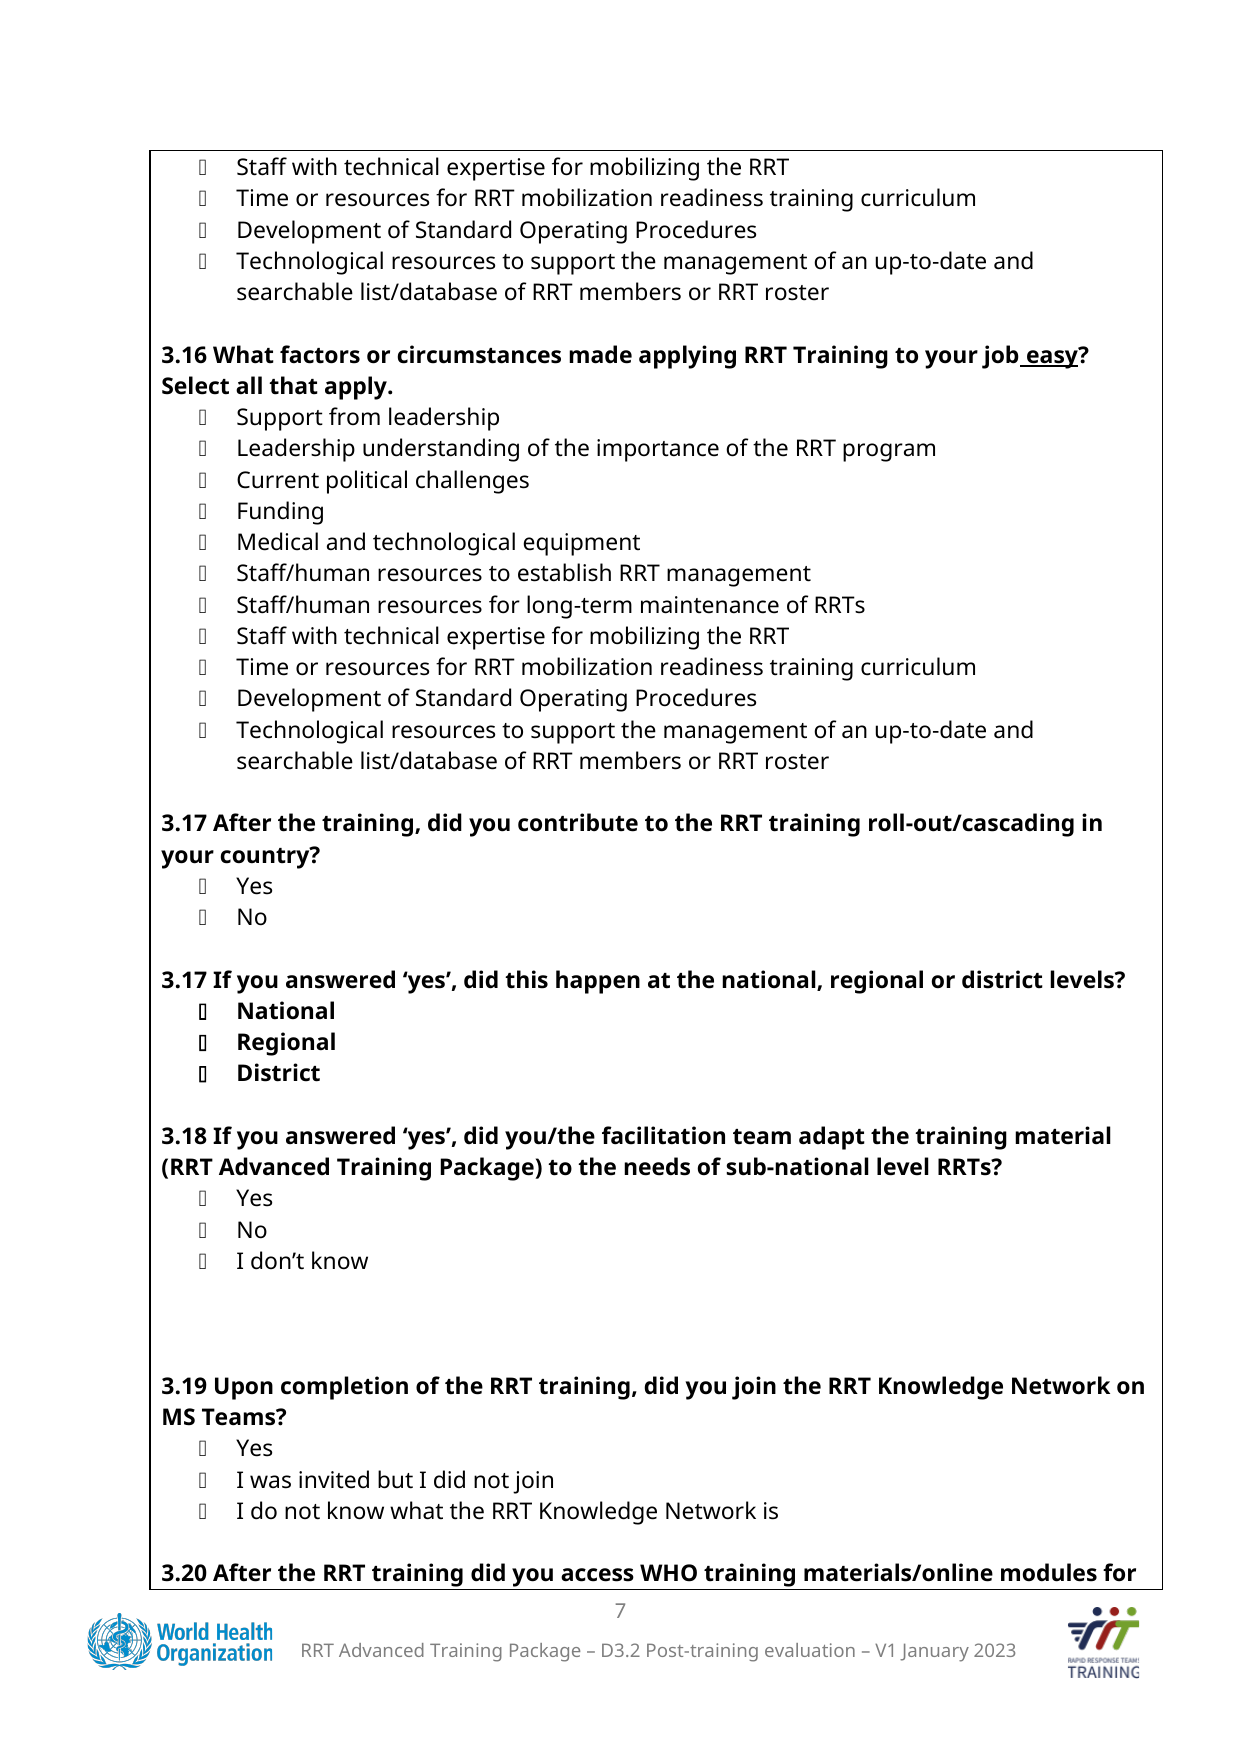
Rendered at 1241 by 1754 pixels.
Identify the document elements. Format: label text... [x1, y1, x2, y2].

picture [87, 1649, 123, 1670]
picture [87, 1613, 273, 1670]
